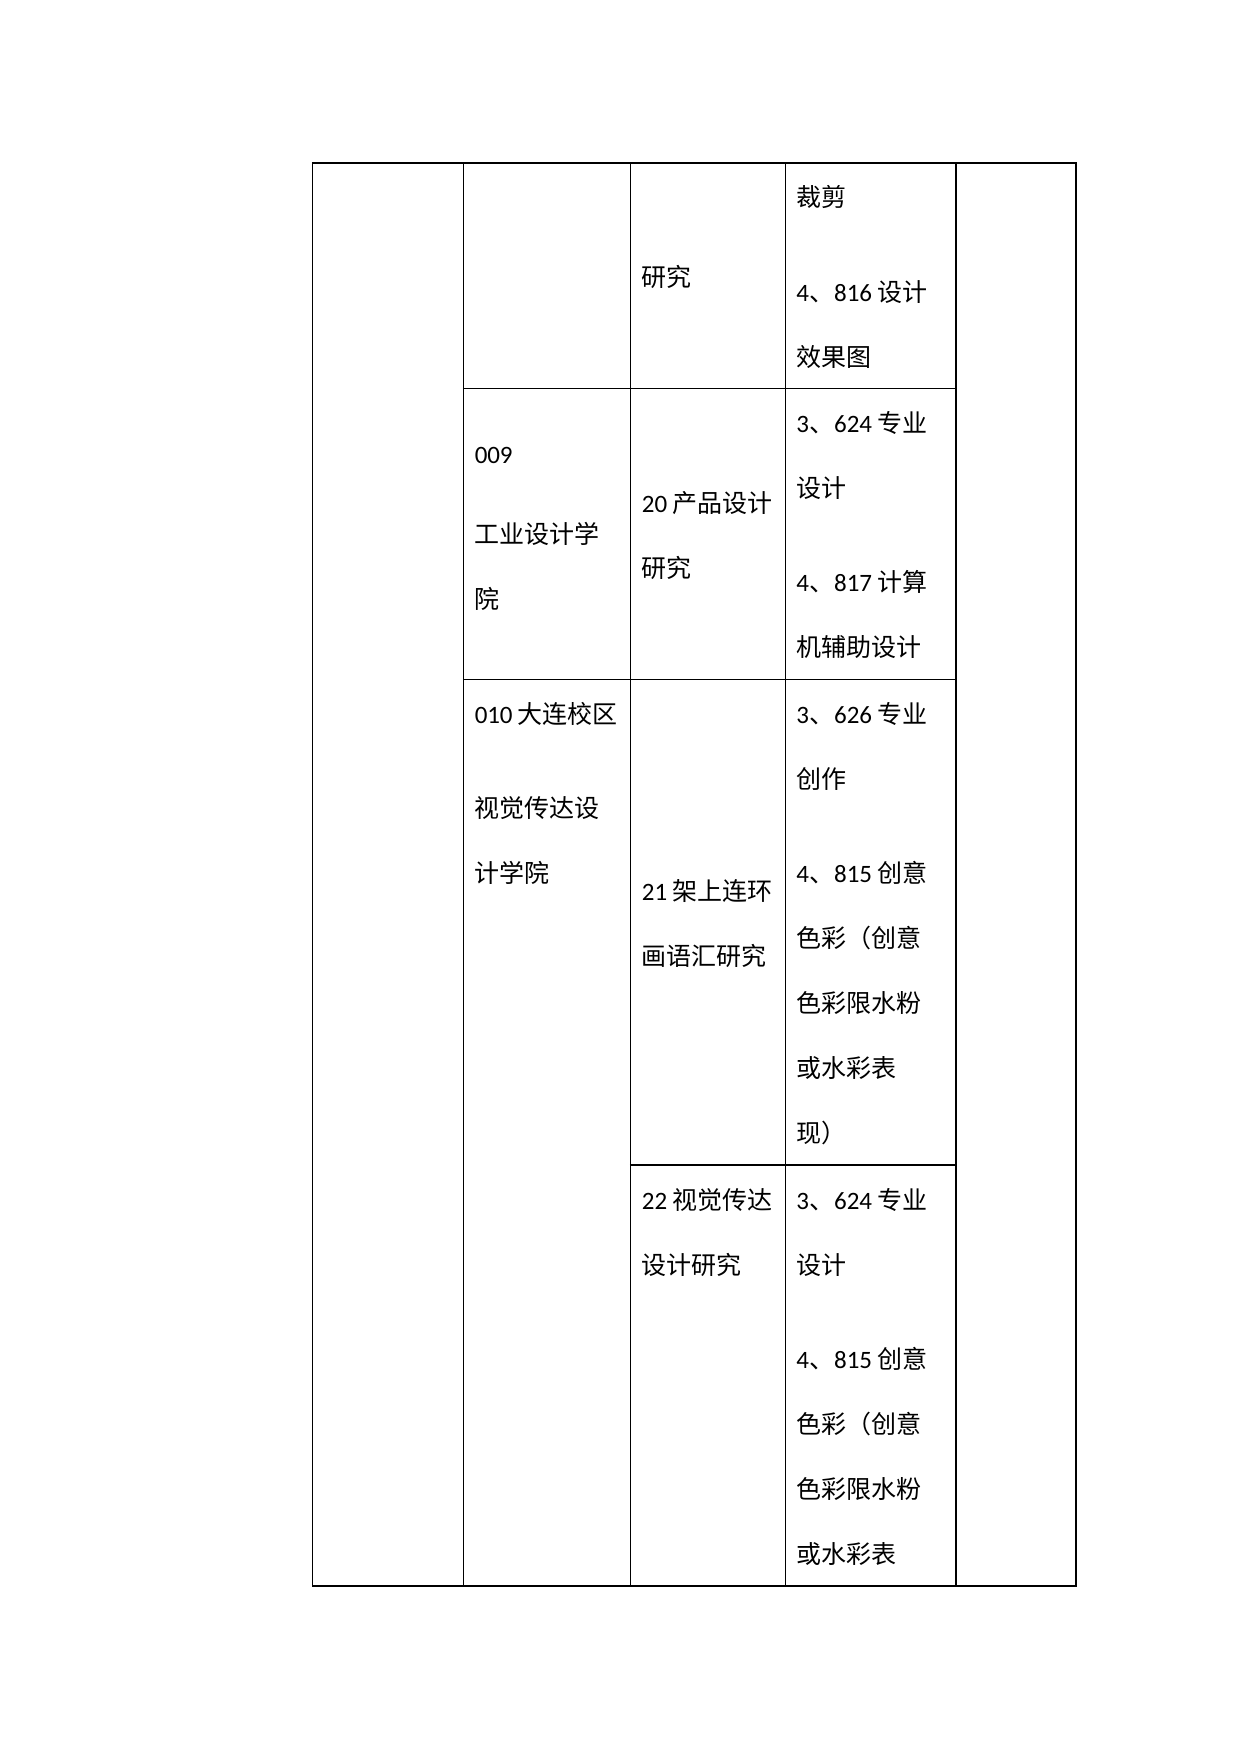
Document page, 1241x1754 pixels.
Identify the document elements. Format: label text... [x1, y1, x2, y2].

table_cell 009 工业设计学院 [464, 389, 630, 678]
table_cell 3、624专业设计 4、817计算机辅助设计 [786, 389, 955, 678]
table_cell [786, 164, 955, 388]
table_cell 20产品设计研究 [631, 389, 785, 678]
table_cell 19服装设计研究 [631, 164, 785, 388]
table_cell 3、626专业创作 4、815创意色彩（创意色彩限水粉或水彩表现） [786, 680, 955, 1164]
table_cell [786, 1166, 955, 1585]
table_cell 22视觉传达设计研究 [631, 1166, 785, 1585]
table_cell 21架上连环画语汇研究 [631, 680, 785, 1164]
table_cell 010大连校区 视觉传达设计学院 [464, 680, 630, 1585]
